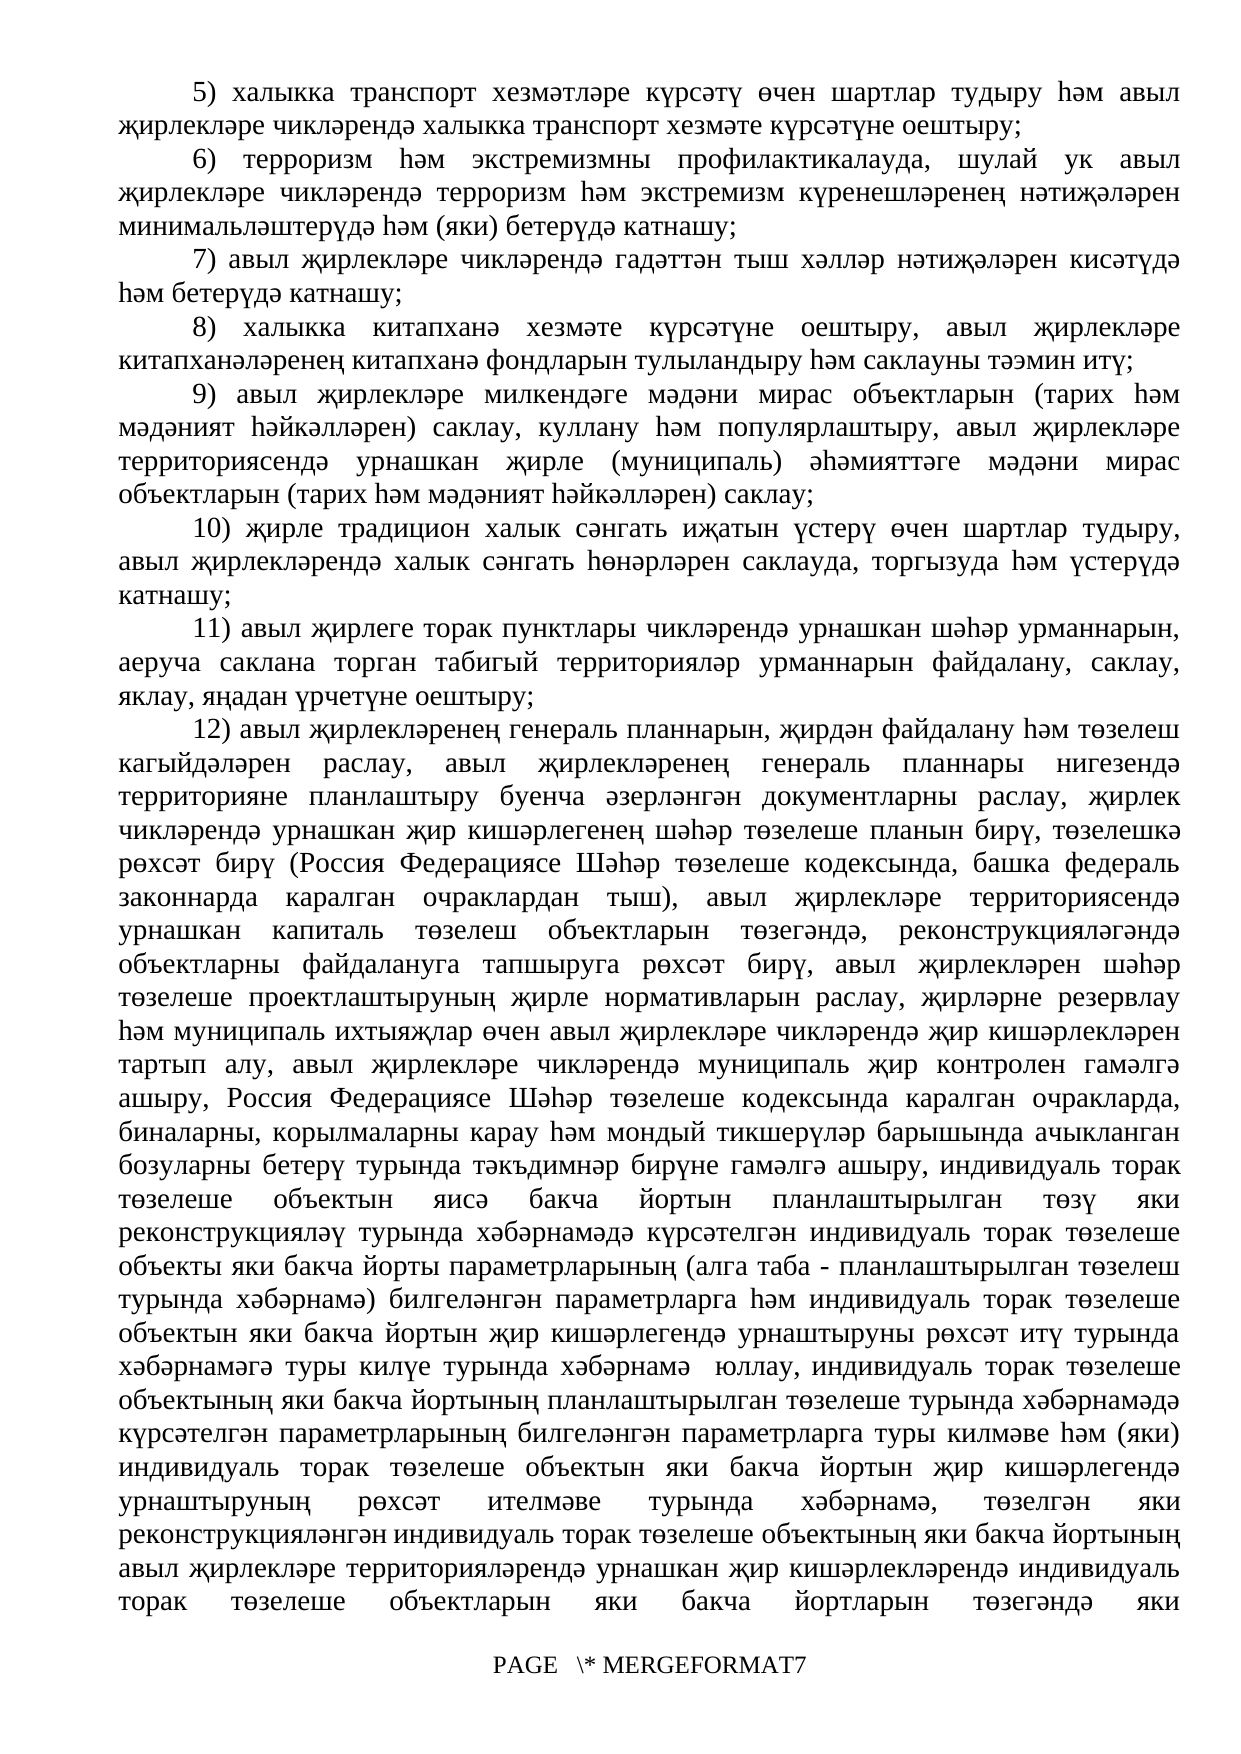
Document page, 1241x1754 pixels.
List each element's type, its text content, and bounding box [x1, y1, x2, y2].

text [118, 711, 1181, 1617]
text 5) халыкка транспорт хезмәтләре күрсәтү өчен шартлар тудыру һәм авыл җирлекләре чикләрендә халыкка транспорт хезмәте күрсәтүне оештыру; [118, 74, 1181, 141]
text 9) авыл җирлекләре милкендәге мәдәни мирас объектларын (тарих һәм мәдәният һәйкәлләрен) саклау, куллану һәм популярлаштыру, авыл җирлекләре территориясендә урнашкан җирле (муниципаль) әһәмияттәге мәдәни мирас объектларын (тарих һәм мәдәният һәйкәлләрен) саклау; [118, 376, 1181, 510]
text 11) авыл җирлеге торак пунктлары чикләрендә урнашкан шәһәр урманнарын, аеруча саклана торган табигый территорияләр урманнарын файдалану, саклау, яклау, яңадан үрчетүне оештыру; [118, 611, 1181, 711]
text 6) терроризм һәм экстремизмны профилактикалауда, шулай ук авыл җирлекләре чикләрендә терроризм һәм экстремизм күренешләренең нәтиҗәләрен минимальләштерүдә һәм (яки) бетерүдә катнашу; [118, 141, 1181, 242]
text 10) җирле традицион халык сәнгать иҗатын үстерү өчен шартлар тудыру, авыл җирлекләрендә халык сәнгать һөнәрләрен саклауда, торгызуда һәм үстерүдә катнашу; [118, 510, 1181, 611]
text 8) халыкка китапханә хезмәте күрсәтүне оештыру, авыл җирлекләре китапханәләренең китапханә фондларын тулыландыру һәм саклауны тәэмин итү; [118, 309, 1181, 376]
text 7) авыл җирлекләре чикләрендә гадәттән тыш хәлләр нәтиҗәләрен кисәтүдә һәм бетерүдә катнашу; [118, 242, 1181, 309]
